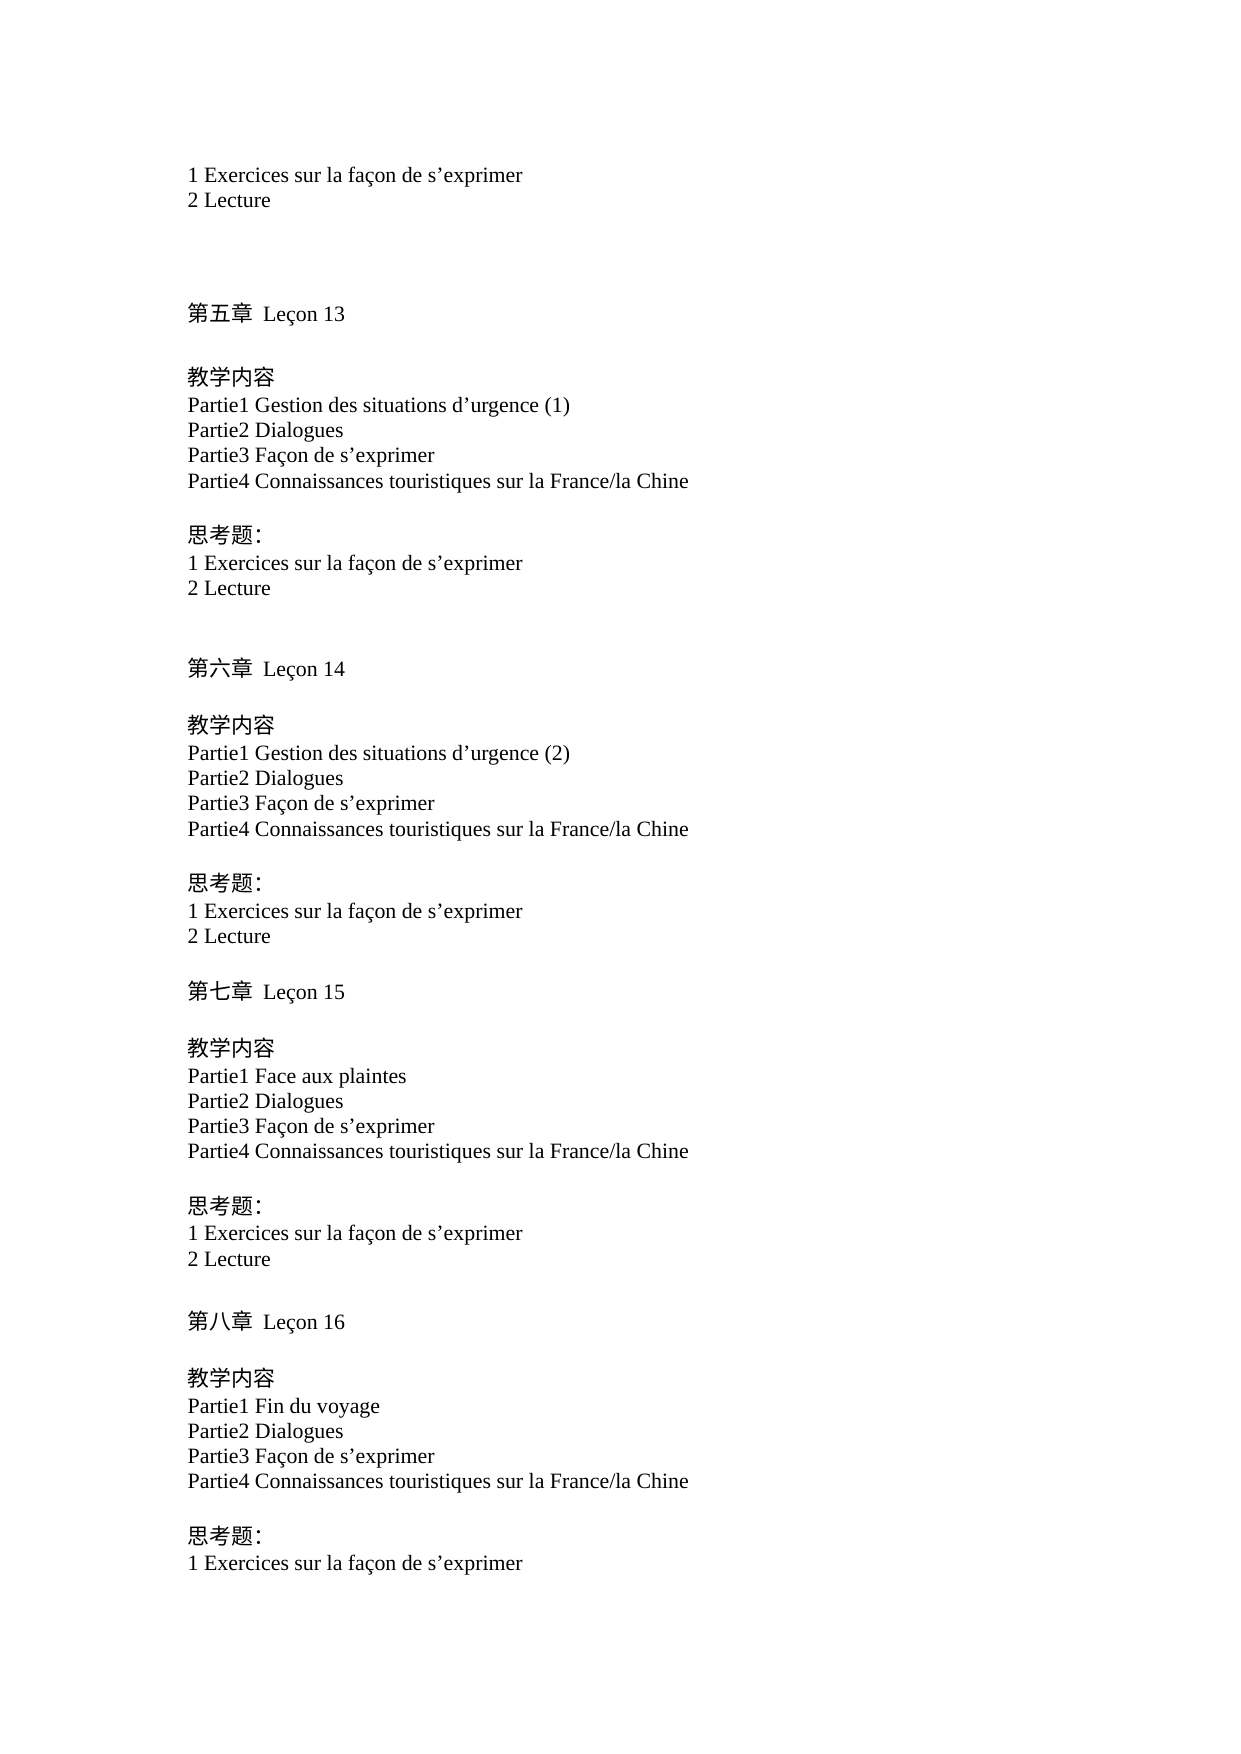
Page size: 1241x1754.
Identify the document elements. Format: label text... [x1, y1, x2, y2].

text Partie4 Connaissances touristiques sur la France/la Chine [187, 1138, 1053, 1163]
text 教学内容 [187, 1361, 1053, 1393]
text Partie2 Dialogues [187, 417, 1053, 442]
text 第七章 Leçon 15 [187, 973, 1053, 1006]
text Partie1 Fin du voyage [187, 1393, 1053, 1418]
text 思考题： [187, 1519, 1053, 1550]
text Partie2 Dialogues [187, 1088, 1053, 1113]
text 教学内容 [187, 708, 1053, 740]
text Partie1 Face aux plaintes [187, 1063, 1053, 1088]
text 1 Exercices sur la façon de s’exprimer [187, 1220, 1053, 1246]
text 2 Lecture [187, 575, 1053, 600]
text 思考题： [187, 518, 1053, 550]
text 第六章 Leçon 14 [187, 651, 1053, 683]
text 思考题： [187, 1189, 1053, 1220]
text 教学内容 [187, 360, 1053, 392]
text Partie1 Gestion des situations d’urgence (1) [187, 392, 1053, 417]
text Partie4 Connaissances touristiques sur la France/la Chine [187, 1468, 1053, 1493]
text Partie3 Façon de s’exprimer [187, 442, 1053, 468]
text 第八章 Leçon 16 [187, 1303, 1053, 1336]
text Partie3 Façon de s’exprimer [187, 790, 1053, 816]
text 2 Lecture [187, 187, 1053, 212]
text 思考题： [187, 866, 1053, 898]
text Partie1 Gestion des situations d’urgence (2) [187, 740, 1053, 765]
text 第五章 Leçon 13 [187, 295, 1053, 328]
text Partie2 Dialogues [187, 1418, 1053, 1443]
text Partie3 Façon de s’exprimer [187, 1113, 1053, 1138]
text 1 Exercices sur la façon de s’exprimer [187, 1550, 1053, 1576]
text Partie2 Dialogues [187, 765, 1053, 790]
text 教学内容 [187, 1031, 1053, 1063]
text 1 Exercices sur la façon de s’exprimer [187, 162, 1053, 187]
text Partie4 Connaissances touristiques sur la France/la Chine [187, 816, 1053, 841]
text 2 Lecture [187, 923, 1053, 948]
text 1 Exercices sur la façon de s’exprimer [187, 550, 1053, 575]
text Partie3 Façon de s’exprimer [187, 1443, 1053, 1468]
text 1 Exercices sur la façon de s’exprimer [187, 898, 1053, 923]
text 2 Lecture [187, 1246, 1053, 1271]
text Partie4 Connaissances touristiques sur la France/la Chine [187, 468, 1053, 493]
